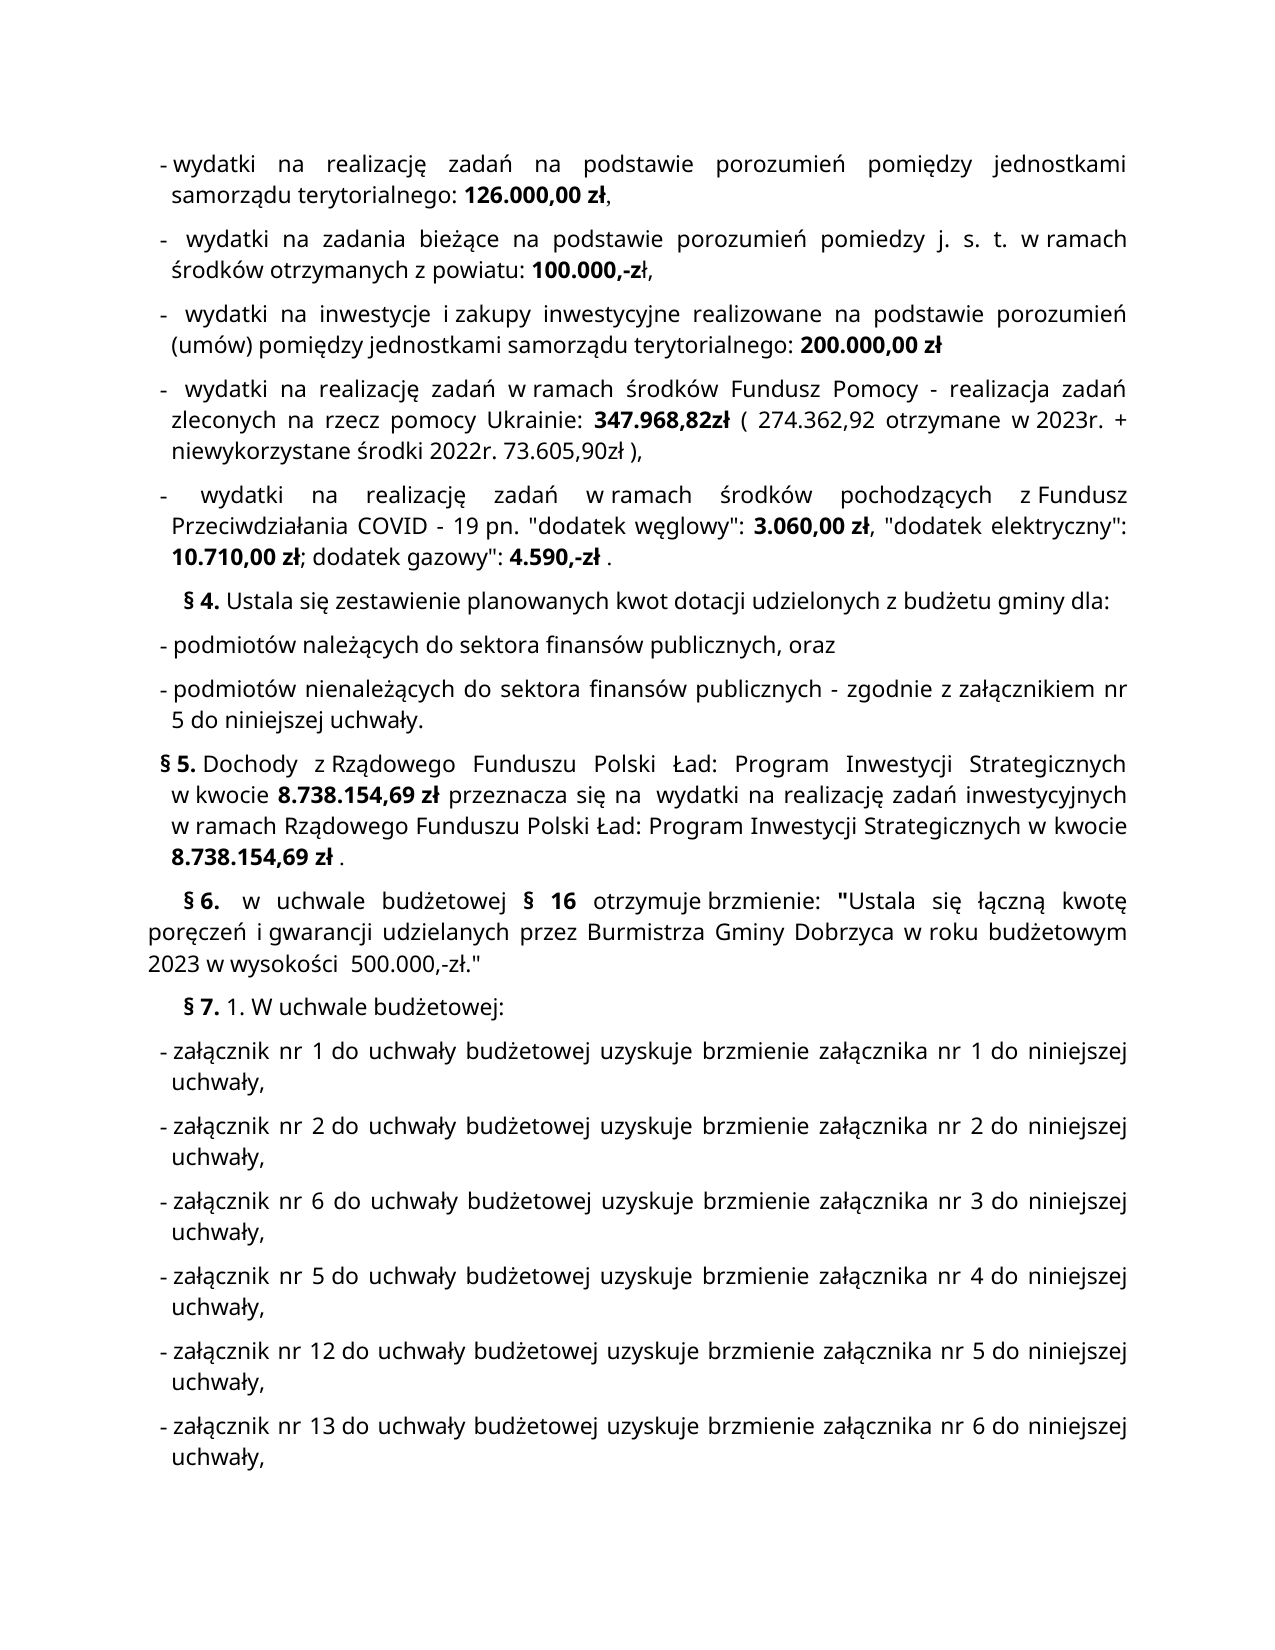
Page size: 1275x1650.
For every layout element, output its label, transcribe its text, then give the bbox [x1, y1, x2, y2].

text - wydatki na zadania bieżące na podstawie porozumień pomiedzy j. s. t. w ramach środków otrzymanych z powiatu: 100.000,-zł, [159, 223, 1127, 285]
text - załącznik nr 12 do uchwały budżetowej uzyskuje brzmienie załącznika nr 5 do niniejszej uchwały, [159, 1335, 1127, 1398]
text § 7. 1. W uchwale budżetowej: [148, 991, 1127, 1023]
text - podmiotów należących do sektora finansów publicznych, oraz [159, 629, 1127, 660]
text - wydatki na inwestycje i zakupy inwestycyjne realizowane na podstawie porozumień (umów) pomiędzy jednostkami samorządu terytorialnego: 200.000,00 zł [159, 298, 1127, 360]
text - załącznik nr 13 do uchwały budżetowej uzyskuje brzmienie załącznika nr 6 do niniejszej uchwały, [159, 1410, 1127, 1473]
text - podmiotów nienależących do sektora finansów publicznych - zgodnie z załącznikiem nr 5 do niniejszej uchwały. [159, 673, 1127, 735]
text § 4. Ustala się zestawienie planowanych kwot dotacji udzielonych z budżetu gminy dla: [148, 585, 1127, 616]
text § 6. w uchwale budżetowej § 16 otrzymuje brzmienie: "Ustala się łączną kwotę poręczeń i gwarancji udzielanych przez Burmistrza Gminy Dobrzyca w roku budżetowym 2023 w wysokości 500.000,-zł." [148, 885, 1127, 979]
text - załącznik nr 2 do uchwały budżetowej uzyskuje brzmienie załącznika nr 2 do niniejszej uchwały, [159, 1110, 1127, 1173]
text - załącznik nr 5 do uchwały budżetowej uzyskuje brzmienie załącznika nr 4 do niniejszej uchwały, [159, 1260, 1127, 1323]
text - wydatki na realizację zadań w ramach środków pochodzących z Fundusz Przeciwdziałania COVID - 19 pn. "dodatek węglowy": 3.060,00 zł, "dodatek elektryczny": 10.710,00 zł; dodatek gazowy": 4.590,-zł . [159, 479, 1127, 573]
text - załącznik nr 1 do uchwały budżetowej uzyskuje brzmienie załącznika nr 1 do niniejszej uchwały, [159, 1035, 1127, 1098]
text - załącznik nr 6 do uchwały budżetowej uzyskuje brzmienie załącznika nr 3 do niniejszej uchwały, [159, 1185, 1127, 1248]
text - wydatki na realizację zadań na podstawie porozumień pomiędzy jednostkami samorządu terytorialnego: 126.000,00 zł, [159, 148, 1127, 210]
text - wydatki na realizację zadań w ramach środków Fundusz Pomocy - realizacja zadań zleconych na rzecz pomocy Ukrainie: 347.968,82zł ( 274.362,92 otrzymane w 2023r. + niewykorzystane środki 2022r. 73.605,90zł ), [159, 373, 1127, 466]
text § 5. Dochody z Rządowego Funduszu Polski Ład: Program Inwestycji Strategicznych w kwocie 8.738.154,69 zł przeznacza się na wydatki na realizację zadań inwestycyjnych w ramach Rządowego Funduszu Polski Ład: Program Inwestycji Strategicznych w kwocie 8.738.154,69 zł . [159, 748, 1127, 873]
